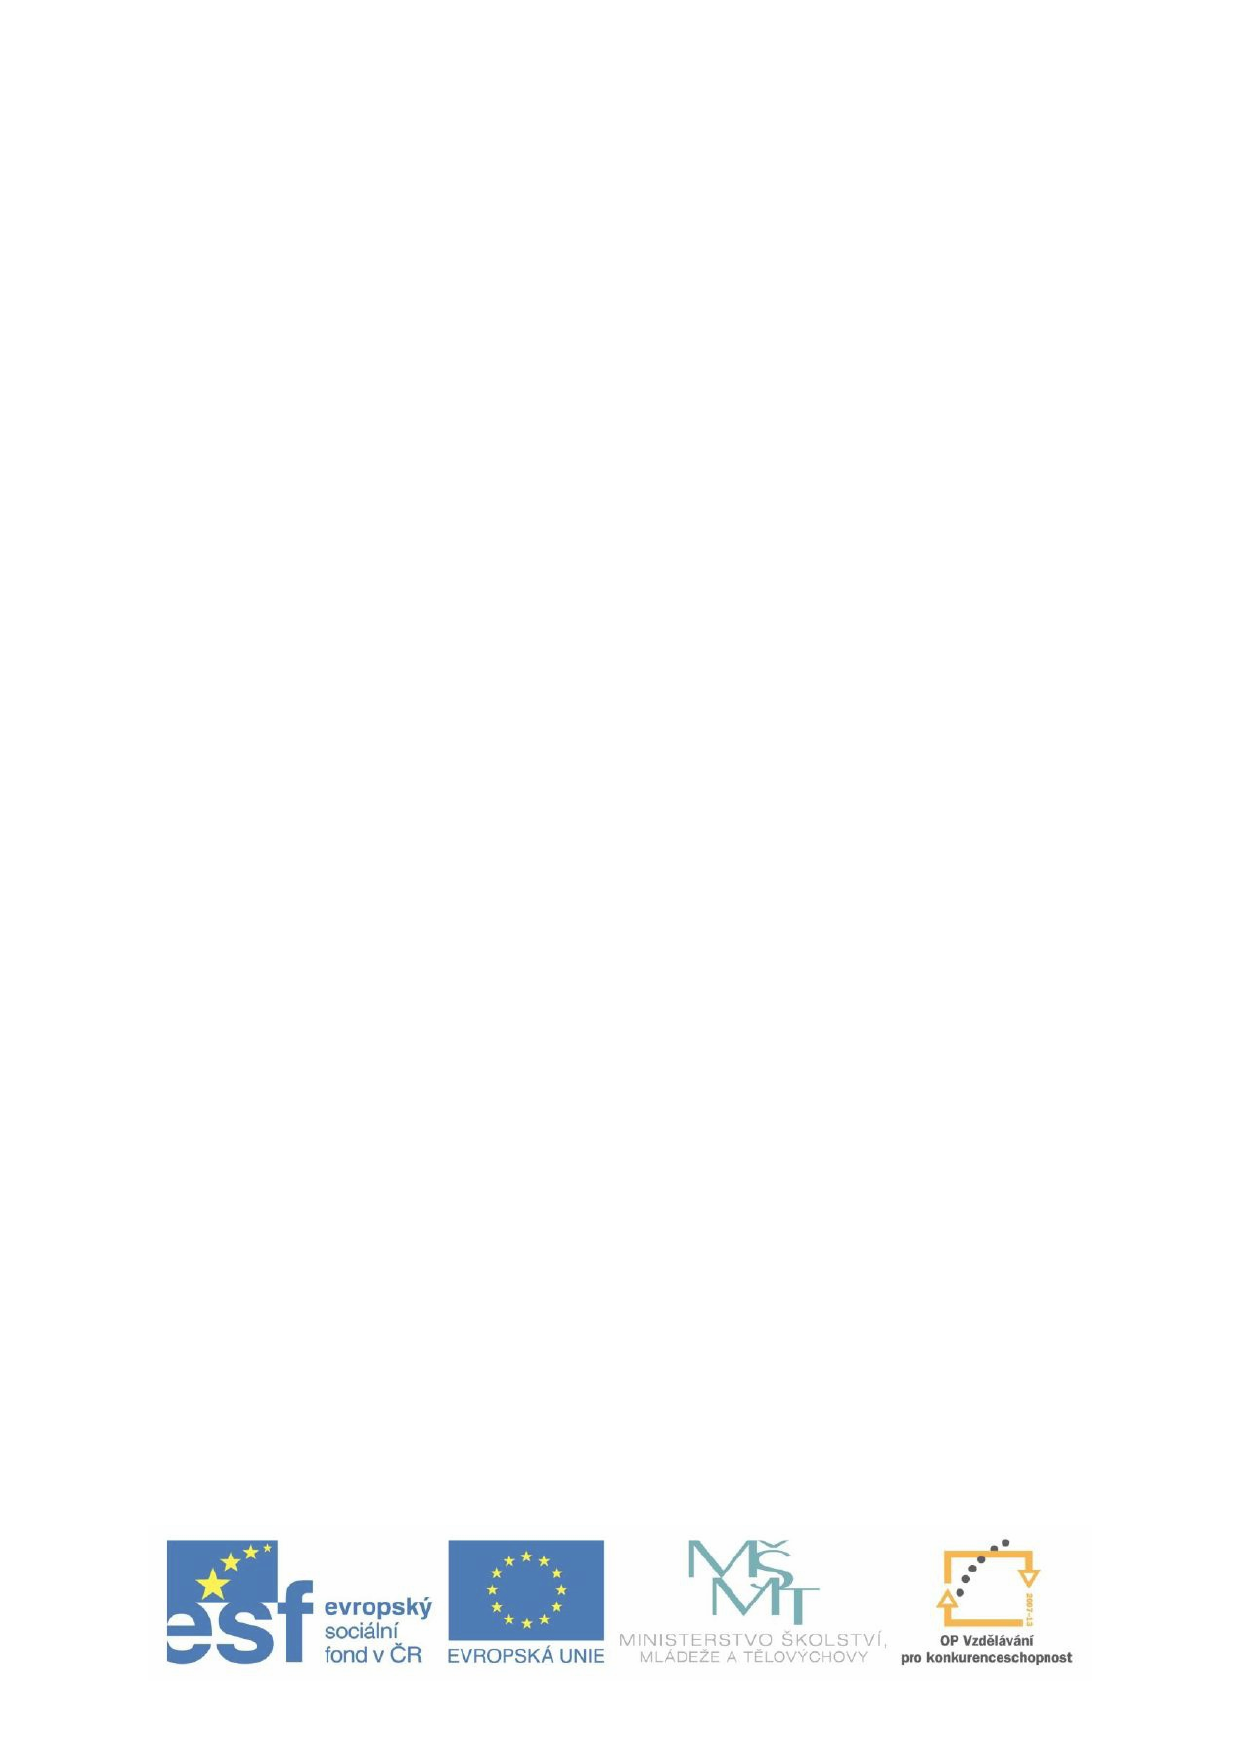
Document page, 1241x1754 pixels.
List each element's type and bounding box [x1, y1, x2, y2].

picture [147, 1525, 1093, 1681]
